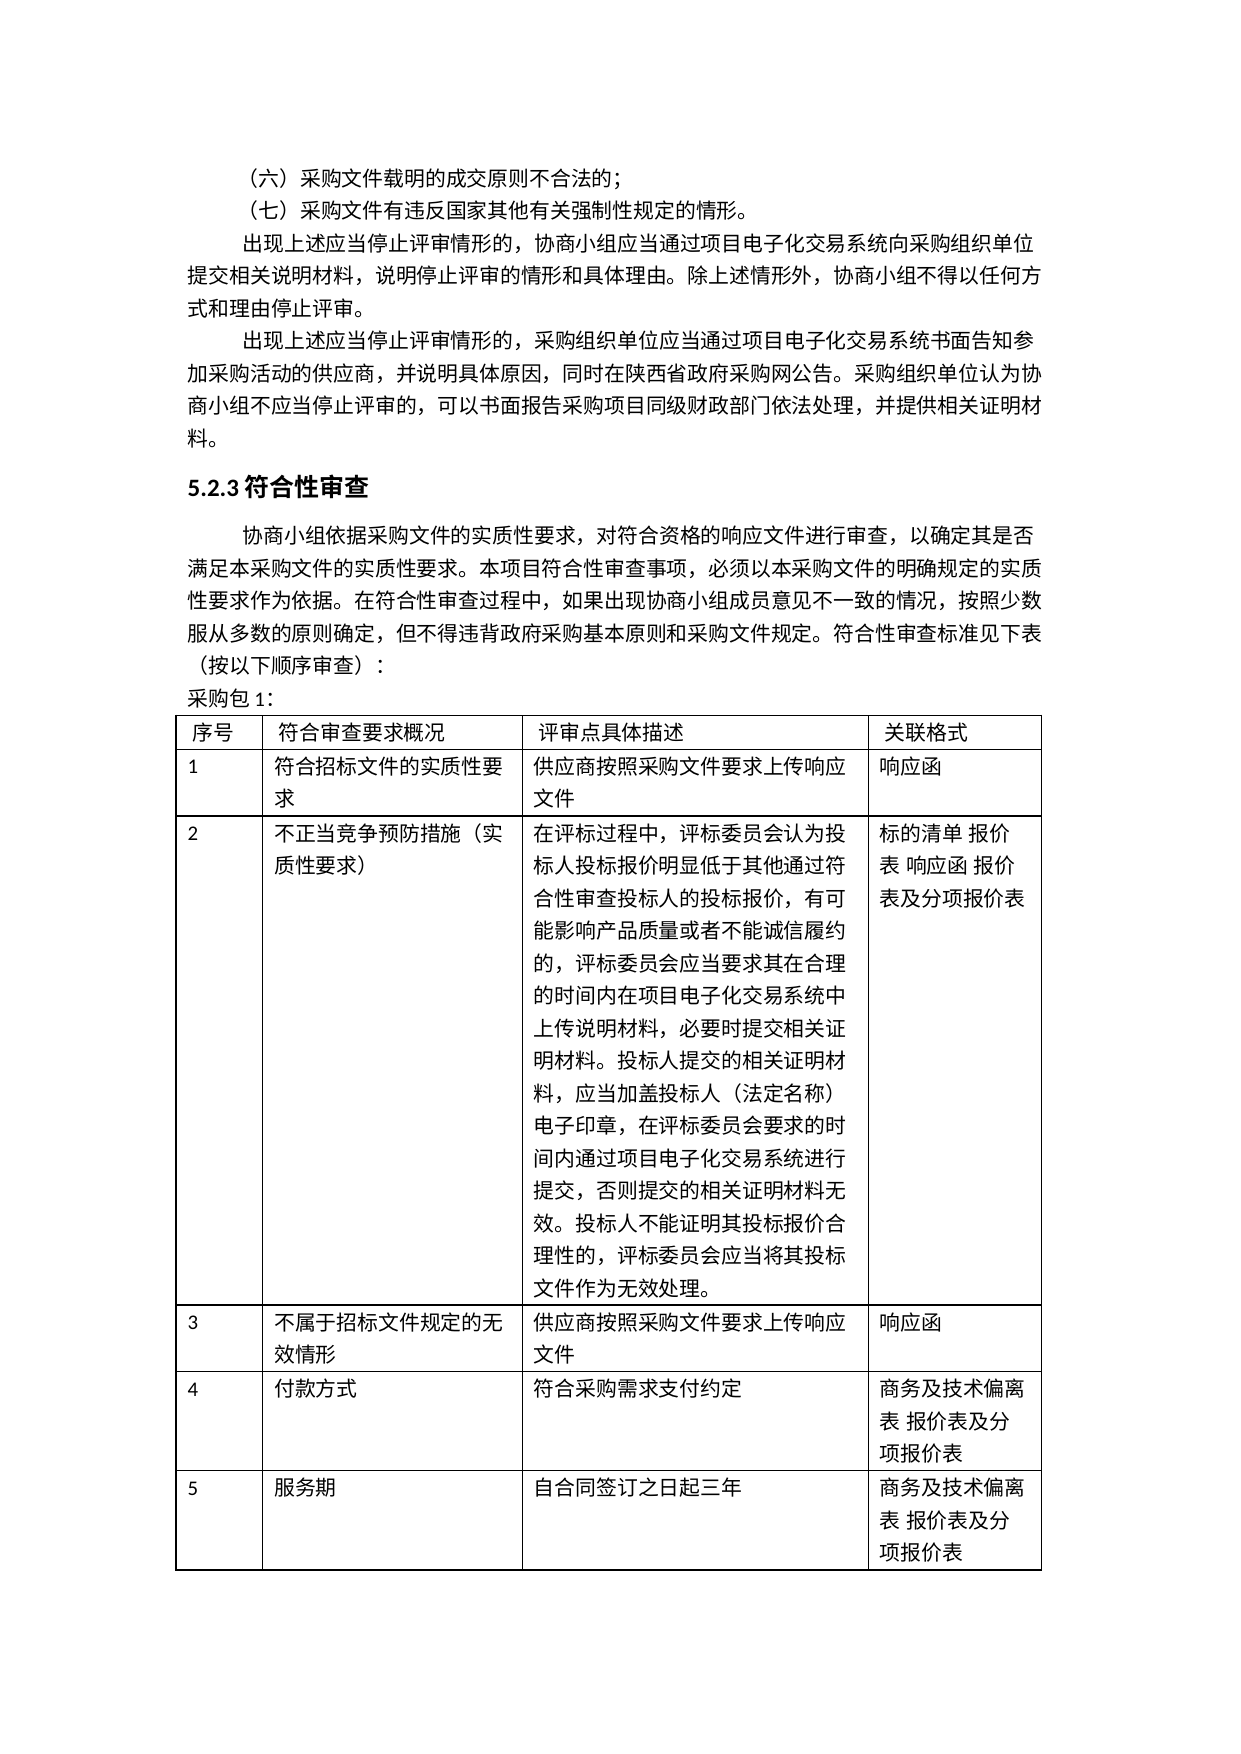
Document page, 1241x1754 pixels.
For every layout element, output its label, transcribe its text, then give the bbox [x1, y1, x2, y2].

table_cell 符合招标文件的实质性要求 [263, 750, 522, 815]
text 出现上述应当停止评审情形的，采购组织单位应当通过项目电子化交易系统书面告知参加采购活动的供应商，并说明具体原因，同时在陕西省政府采购网公告。采购组织单位认为协商小组不应当停止评审的，可以书面报告采购项目同级财政部门依法处理，并提供相关证明材料。 [187, 324, 1053, 454]
table_cell 4 [177, 1372, 262, 1470]
table_cell 在评标过程中，评标委员会认为投标人投标报价明显低于其他通过符合性审查投标人的投标报价，有可能影响产品质量或者不能诚信履约的，评标委员会应当要求其在合理的时间内在项目电子化交易系统中上传说明材料，必要时提交相关证明材料。投标人提交的相关证明材料，应当加盖投标人（法定名称）电子印章，在评标委员会要求的时间内通过项目电子化交易系统进行提交，否则提交的相关证明材料无效。投标人不能证明其投标报价合理性的，评标委员会应当将其投标文件作为无效处理。 [523, 817, 868, 1304]
text （六）采购文件载明的成交原则不合法的； [187, 162, 1053, 194]
table_cell 服务期 [263, 1471, 522, 1569]
text （七）采购文件有违反国家其他有关强制性规定的情形。 [187, 194, 1053, 227]
table_cell 商务及技术偏离表 报价表及分项报价表 [869, 1372, 1041, 1470]
table_header 评审点具体描述 [523, 716, 868, 748]
table_header 符合审查要求概况 [263, 716, 522, 748]
table_header 序号 [177, 716, 262, 748]
table_cell 付款方式 [263, 1372, 522, 1470]
table_cell 符合采购需求支付约定 [523, 1372, 868, 1470]
table_cell 响应函 [869, 750, 1041, 815]
text 采购包1： [187, 682, 1053, 714]
table_cell 2 [177, 817, 262, 1304]
table_header 关联格式 [869, 716, 1041, 748]
table_cell 5 [177, 1471, 262, 1569]
table_cell 3 [177, 1306, 262, 1371]
table_cell 商务及技术偏离表 报价表及分项报价表 [869, 1471, 1041, 1569]
text 出现上述应当停止评审情形的，协商小组应当通过项目电子化交易系统向采购组织单位提交相关说明材料，说明停止评审的情形和具体理由。除上述情形外，协商小组不得以任何方式和理由停止评审。 [187, 227, 1053, 324]
table_cell 响应函 [869, 1306, 1041, 1371]
table_cell 不属于招标文件规定的无效情形 [263, 1306, 522, 1371]
table_cell 标的清单 报价表 响应函 报价表及分项报价表 [869, 817, 1041, 1304]
text 协商小组依据采购文件的实质性要求，对符合资格的响应文件进行审查，以确定其是否满足本采购文件的实质性要求。本项目符合性审查事项，必须以本采购文件的明确规定的实质性要求作为依据。在符合性审查过程中，如果出现协商小组成员意见不一致的情况，按照少数服从多数的原则确定，但不得违背政府采购基本原则和采购文件规定。符合性审查标准见下表（按以下顺序审查）： [187, 519, 1053, 682]
table_cell 供应商按照采购文件要求上传响应文件 [523, 1306, 868, 1371]
table_cell 1 [177, 750, 262, 815]
table_cell 不正当竞争预防措施（实质性要求） [263, 817, 522, 1304]
text 5.2.3符合性审查 [187, 454, 1053, 519]
table_cell 自合同签订之日起三年 [523, 1471, 868, 1569]
table_cell 供应商按照采购文件要求上传响应文件 [523, 750, 868, 815]
